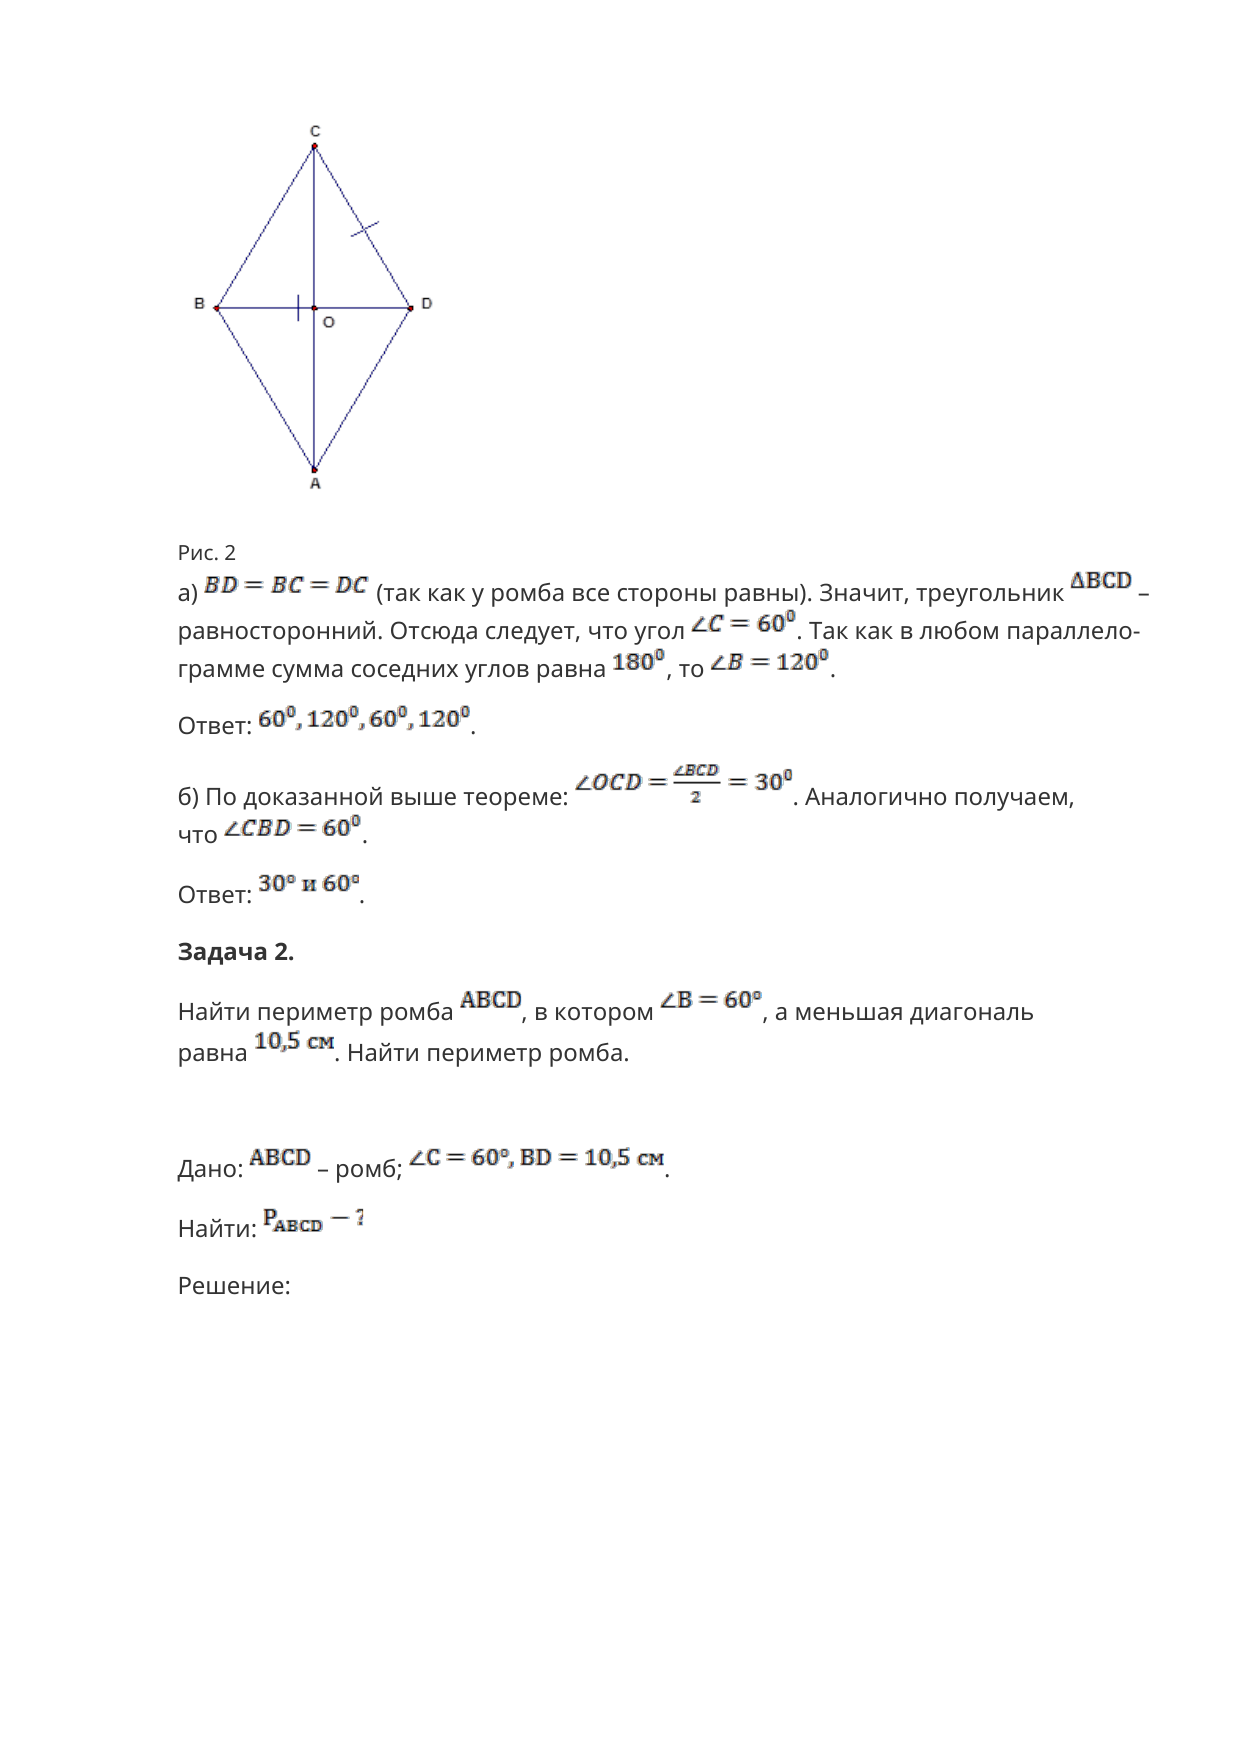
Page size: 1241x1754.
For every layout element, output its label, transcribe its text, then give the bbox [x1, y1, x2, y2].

picture [224, 812, 362, 844]
text Рис. 2 [177, 529, 1152, 567]
picture [204, 569, 370, 601]
picture [258, 703, 470, 735]
picture [1070, 566, 1132, 601]
picture [263, 1203, 364, 1238]
picture [249, 1143, 311, 1178]
picture [177, 118, 453, 511]
picture [575, 760, 793, 806]
picture [691, 607, 797, 640]
picture [710, 646, 830, 678]
picture [258, 869, 359, 904]
picture [520, 1143, 664, 1178]
text Найти: [177, 1203, 1152, 1245]
text Найти периметр ромба , в котором , а меньшая диагональ равна . Найти периметр ромба. [177, 986, 1152, 1068]
picture [612, 646, 666, 678]
text Решение: [177, 1264, 1152, 1301]
picture [409, 1143, 514, 1178]
picture [460, 985, 522, 1021]
text б) По доказанной выше теореме: . Аналогично получаем, что . [177, 760, 1152, 851]
text а) (так как у ромба все стороны равны). Значит, треугольник – равносторонний. Отсюда следует, что угол . Так как в любом параллелограмме сумма соседних углов равна , то . [177, 567, 1152, 684]
picture [660, 985, 762, 1021]
text Ответ: . [177, 703, 1152, 741]
picture [254, 1027, 334, 1062]
text Ответ: . [177, 869, 1152, 911]
text Задача 2. [177, 929, 1152, 967]
